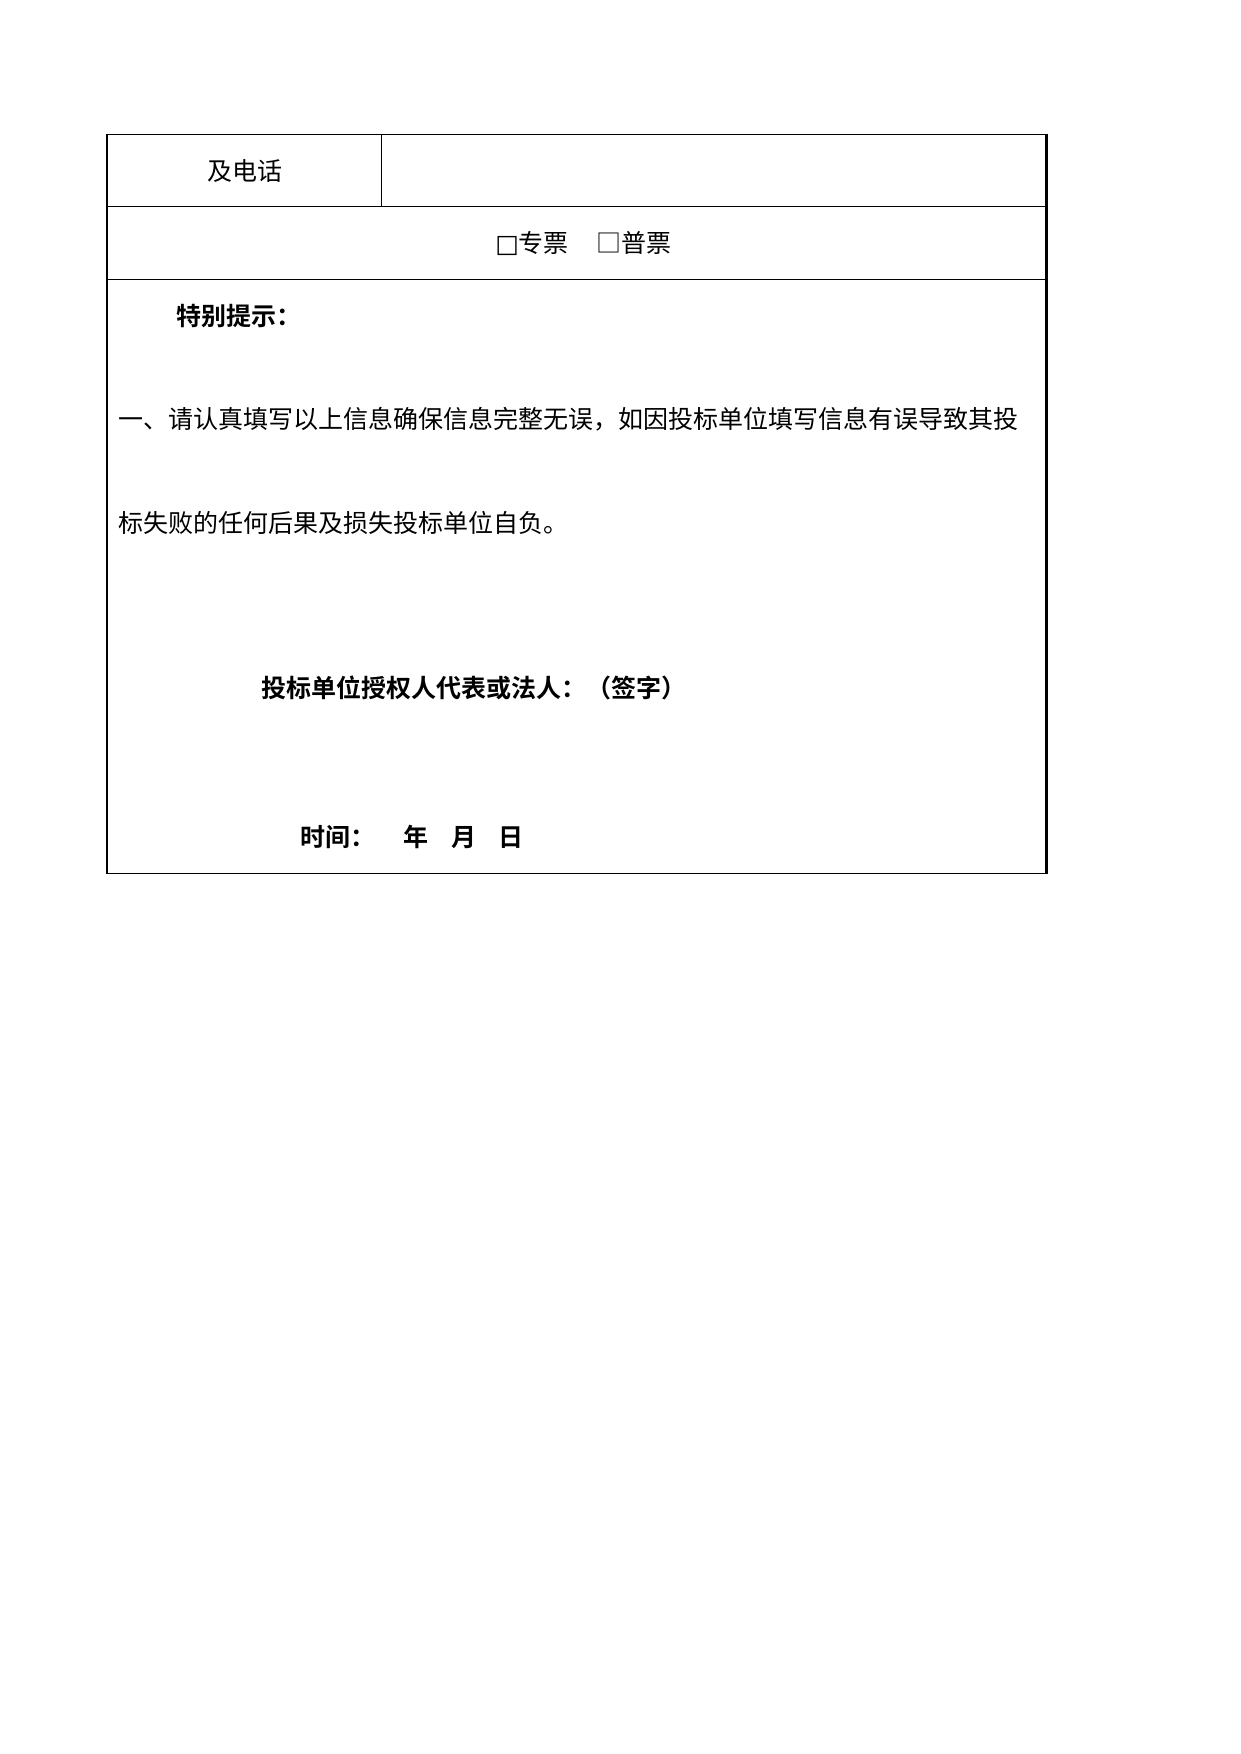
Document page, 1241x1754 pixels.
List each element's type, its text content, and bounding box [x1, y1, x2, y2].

table_cell □专票 □普票 [108, 207, 1045, 278]
table_cell [382, 135, 1045, 206]
table_cell 发票邮寄地址、联系人及电话 [108, 135, 381, 206]
table_cell 特别提示： 一、请认真填写以上信息确保信息完整无误，如因投标单位填写信息有误导致其投标失败的任何后果及损失投标单位自负。 投标单位授权人代表或法人：（签字） 时间： 年 月 日 [108, 280, 1045, 872]
